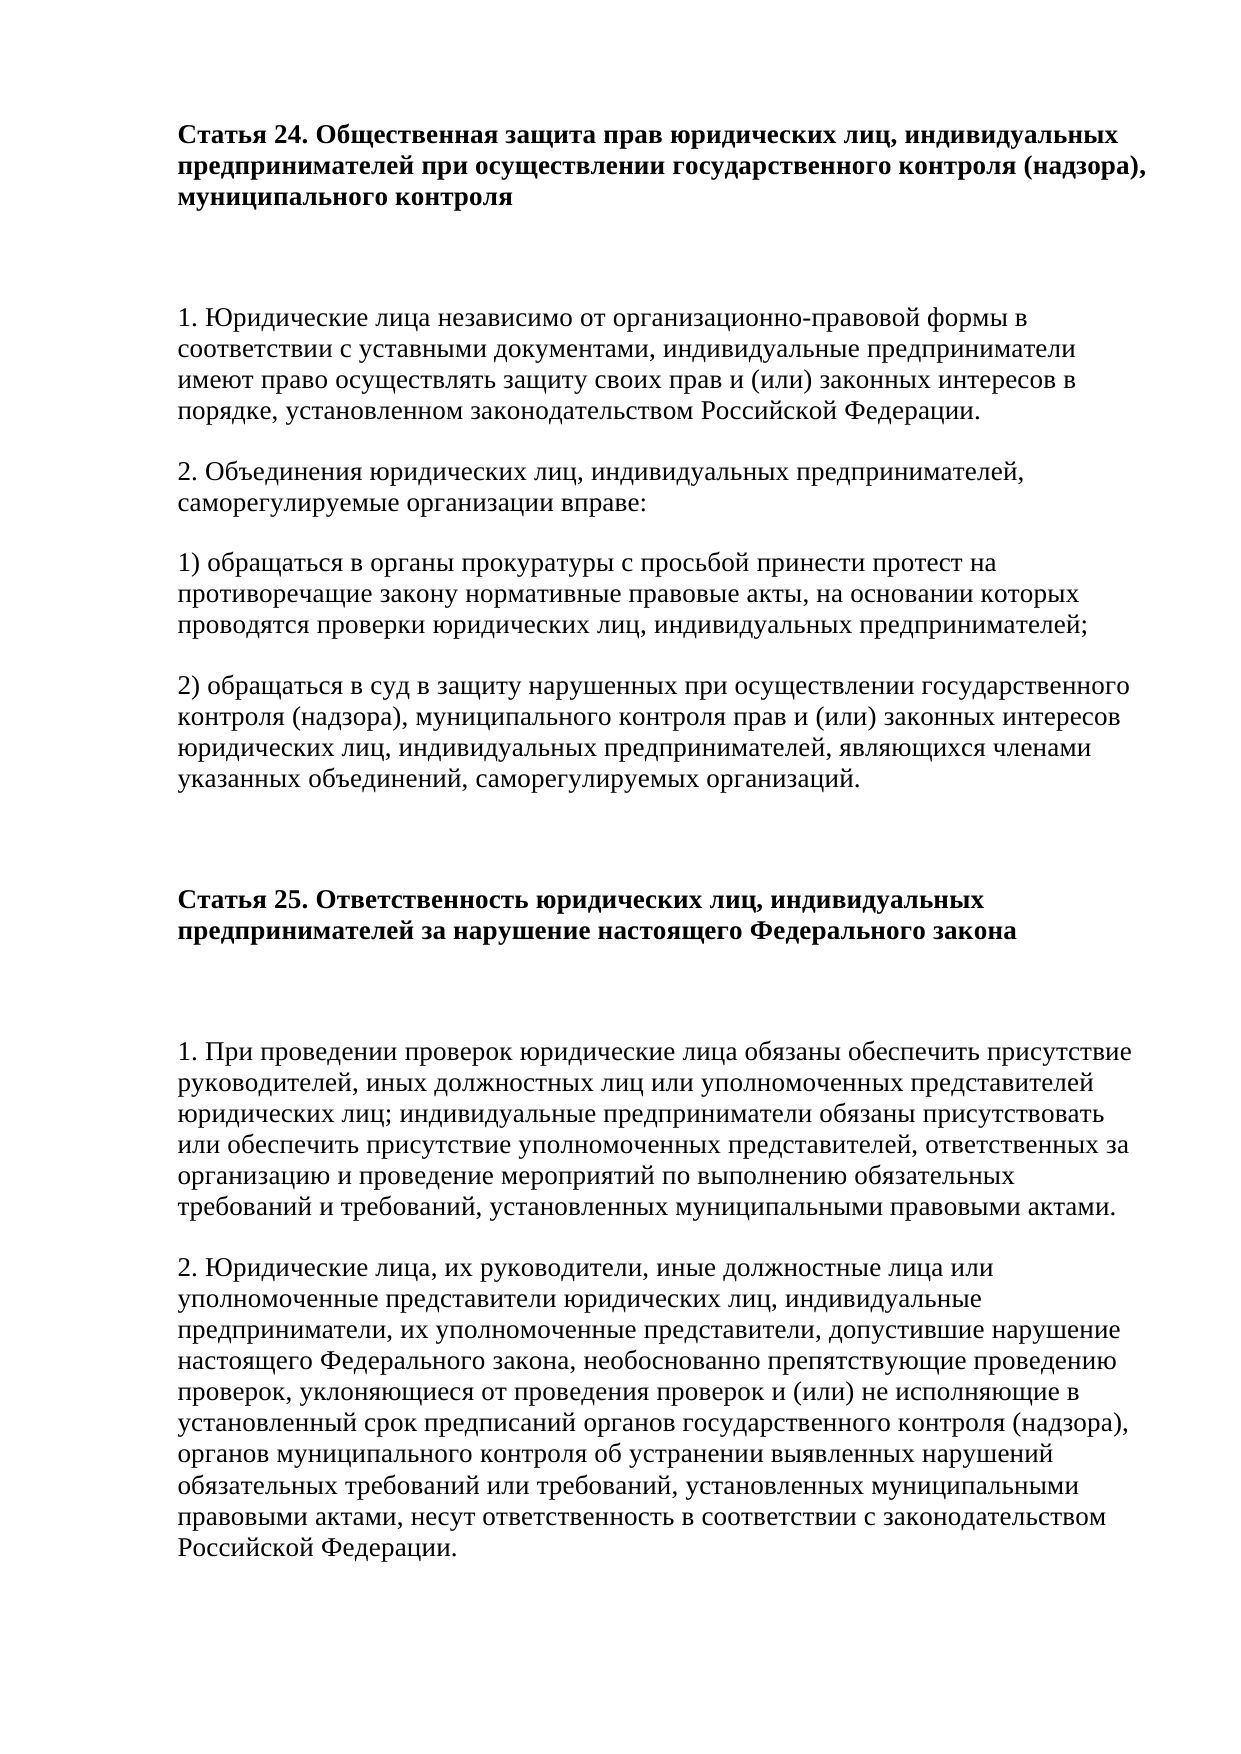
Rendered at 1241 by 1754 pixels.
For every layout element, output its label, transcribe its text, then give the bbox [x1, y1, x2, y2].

text Статья 25. Ответственность юридических лиц, индивидуальных предпринимателей за нарушение настоящего Федерального закона [177, 883, 1152, 945]
text 2) обращаться в суд в защиту нарушенных при осуществлении государственного контроля (надзора), муниципального контроля прав и (или) законных интересов юридических лиц, индивидуальных предпринимателей, являющихся членами указанных объединений, саморегулируемых организаций. [177, 669, 1152, 793]
text Статья 24. Общественная защита прав юридических лиц, индивидуальных предпринимателей при осуществлении государственного контроля (надзора), муниципального контроля [177, 118, 1152, 212]
text 2. Юридические лица, их руководители, иные должностные лица или уполномоченные представители юридических лиц, индивидуальные предприниматели, их уполномоченные представители, допустившие нарушение настоящего Федерального закона, необоснованно препятствующие проведению проверок, уклоняющиеся от проведения проверок и (или) не исполняющие в установленный срок предписаний органов государственного контроля (надзора), органов муниципального контроля об устранении выявленных нарушений обязательных требований или требований, установленных муниципальными правовыми актами, несут ответственность в соответствии с законодательством Российской Федерации. [177, 1251, 1152, 1562]
text 2. Объединения юридических лиц, индивидуальных предпринимателей, саморегулируемые организации вправе: [177, 455, 1152, 517]
text 1. При проведении проверок юридические лица обязаны обеспечить присутствие руководителей, иных должностных лиц или уполномоченных представителей юридических лиц; индивидуальные предприниматели обязаны присутствовать или обеспечить присутствие уполномоченных представителей, ответственных за организацию и проведение мероприятий по выполнению обязательных требований и требований, установленных муниципальными правовыми актами. [177, 1035, 1152, 1222]
text 1. Юридические лица независимо от организационно-правовой формы в соответствии с уставными документами, индивидуальные предприниматели имеют право осуществлять защиту своих прав и (или) законных интересов в порядке, установленном законодательством Российской Федерации. [177, 301, 1152, 426]
text 1) обращаться в органы прокуратуры с просьбой принести протест на противоречащие закону нормативные правовые акты, на основании которых проводятся проверки юридических лиц, индивидуальных предпринимателей; [177, 546, 1152, 640]
